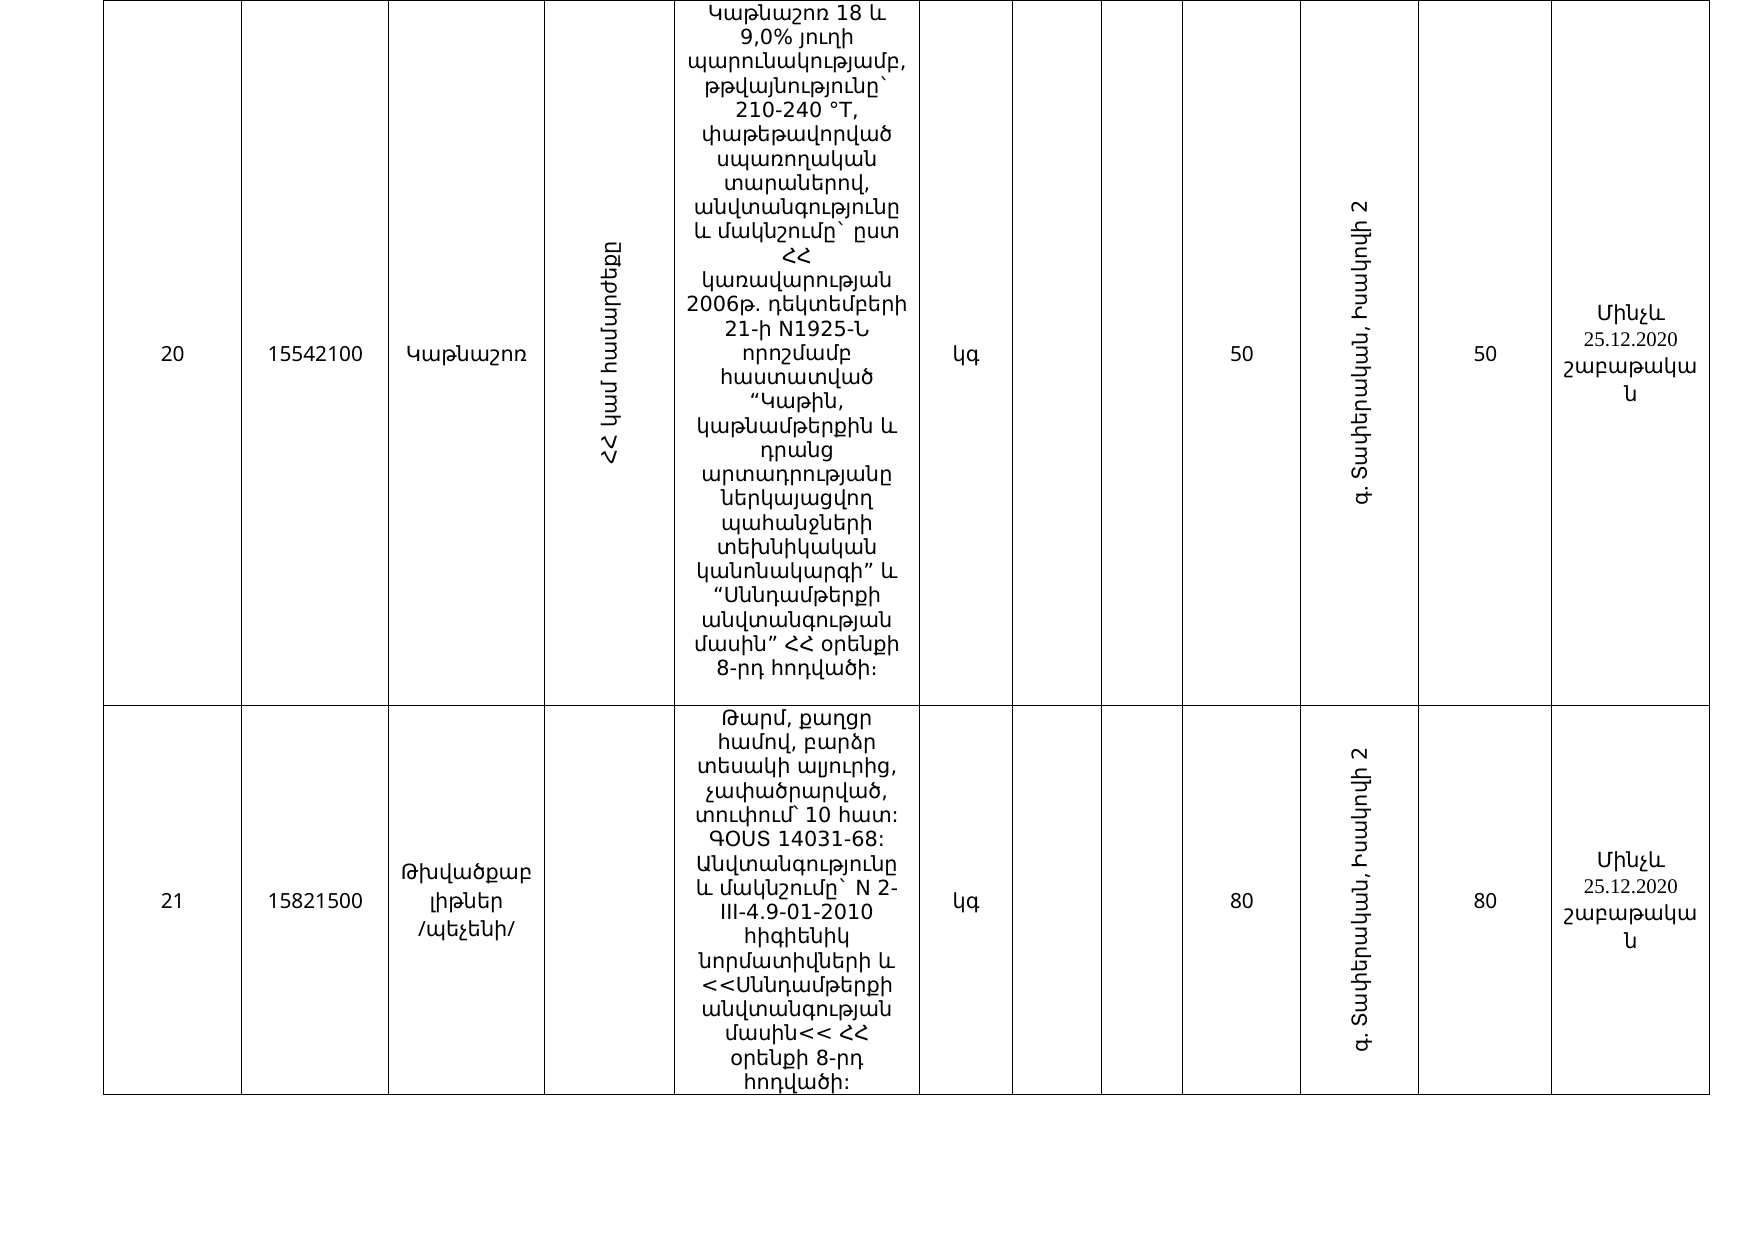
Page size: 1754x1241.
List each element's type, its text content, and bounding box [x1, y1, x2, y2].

table_cell գ. Տափերական, Իսակովի 2 [1301, 1, 1418, 705]
table_cell 15542100 [242, 1, 388, 705]
table_cell [1013, 1, 1101, 705]
table_cell 50 [1419, 1, 1551, 705]
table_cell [1301, 706, 1418, 1094]
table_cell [1552, 706, 1709, 1094]
table_cell 20 [104, 1, 241, 705]
table_cell [1102, 1, 1182, 705]
table_cell Կաթնաշոռ [389, 1, 544, 705]
table_cell [1013, 706, 1101, 1094]
table_cell [1102, 706, 1182, 1094]
table_cell Թարմ, քաղցր համով, բարձր տեսակի ալյուրից, չափածրարված, տուփում՝ 10 հատ: ԳՕՍՏ 14031-68: Անվտանգությունը և մակնշումը` N 2-III-4.9-01-2010 հիգիենիկ նորմատիվների և <<Սննդամթերքի անվտանգության մասին<< ՀՀ օրենքի 8-րդ հոդվածի: [675, 706, 919, 1094]
table_cell Կաթնաշոռ 18 և 9,0% յուղի պարունակությամբ, թթվայնությունը` 210-240 °T, փաթեթավորված սպառողական տարաներով, անվտանգությունը և մակնշումը` ըստ ՀՀ կառավարության 2006թ. դեկտեմբերի 21-ի N1925-Ն որոշմամբ հաստատված “Կաթին, կաթնամթերքին և դրանց արտադրությանը ներկայացվող պահանջների տեխնիկական կանոնակարգի” և “Սննդամթերքի անվտանգության մասին” ՀՀ օրենքի 8-րդ հոդվածի։ [675, 1, 919, 705]
table_cell Թխվածքաբլիթներ /պեչենի/ [389, 706, 544, 1094]
table_cell 15821500 [242, 706, 388, 1094]
table_cell ՀՀ կամ համարժեքը [545, 1, 674, 705]
table_cell 80 [1419, 706, 1551, 1094]
table_cell 50 [1183, 1, 1300, 705]
table_cell [545, 706, 674, 1094]
table_cell կգ [920, 706, 1012, 1094]
table_cell կգ [920, 1, 1012, 705]
table_cell 80 [1183, 706, 1300, 1094]
table_cell Մինչև 25.12.2020 շաբաթական [1552, 1, 1709, 705]
table_cell 21 [104, 706, 241, 1094]
